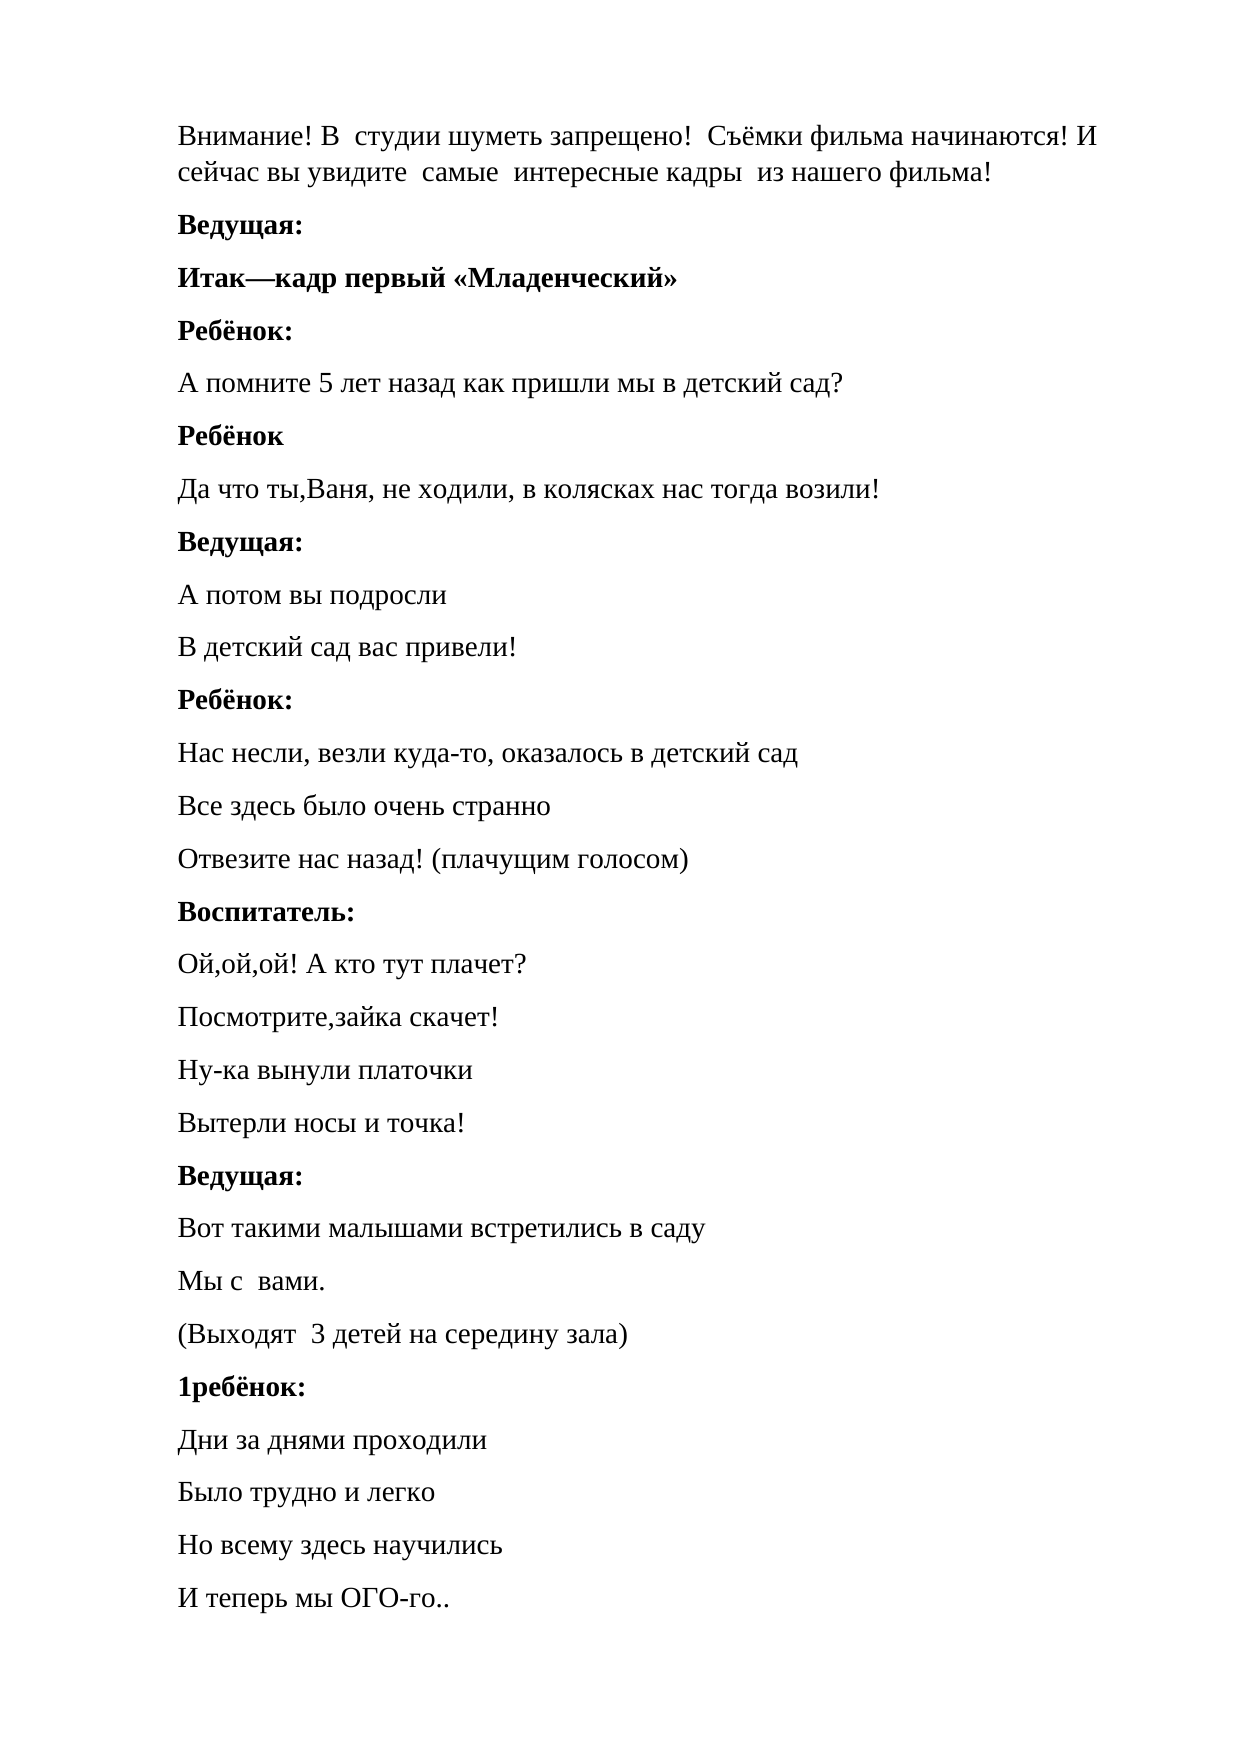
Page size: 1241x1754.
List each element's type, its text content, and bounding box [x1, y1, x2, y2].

text Ребёнок [177, 418, 1152, 452]
text Дни за днями проходили [177, 1422, 1152, 1455]
text А помните 5 лет назад как пришли мы в детский сад? [177, 366, 1152, 399]
text А потом вы подросли [177, 577, 1152, 610]
text 1ребёнок: [177, 1369, 1152, 1402]
text Да что ты,Ваня, не ходили, в колясках нас тогда возили! [177, 471, 1152, 505]
text Все здесь было очень странно [177, 788, 1152, 822]
text Отвезите нас назад! (плачущим голосом) [177, 841, 1152, 874]
text Ребёнок: [177, 682, 1152, 716]
text Ребёнок: [177, 313, 1152, 346]
text И теперь мы ОГО-го.. [177, 1580, 1152, 1614]
text Ведущая: [177, 524, 1152, 557]
text Но всему здесь научились [177, 1527, 1152, 1561]
text Итак—кадр первый «Младенческий» [177, 260, 1152, 293]
text Было трудно и легко [177, 1474, 1152, 1508]
text Ой,ой,ой! А кто тут плачет? [177, 946, 1152, 980]
text Ну-ка вынули платочки [177, 1052, 1152, 1086]
text Посмотрите,зайка скачет! [177, 999, 1152, 1033]
text Вытерли носы и точка! [177, 1105, 1152, 1138]
text Внимание! В студии шуметь запрещено! Съёмки фильма начинаются! И сейчас вы увидите самые интересные кадры из нашего фильма! [177, 118, 1152, 188]
text (Выходят 3 детей на середину зала) [177, 1316, 1152, 1350]
text Ведущая: [177, 207, 1152, 241]
text В детский сад вас привели! [177, 629, 1152, 663]
text Ведущая: [177, 1158, 1152, 1191]
text Мы с вами. [177, 1263, 1152, 1297]
text Вот такими малышами встретились в саду [177, 1211, 1152, 1244]
text Воспитатель: [177, 894, 1152, 927]
text Нас несли, везли куда-то, оказалось в детский сад [177, 735, 1152, 769]
